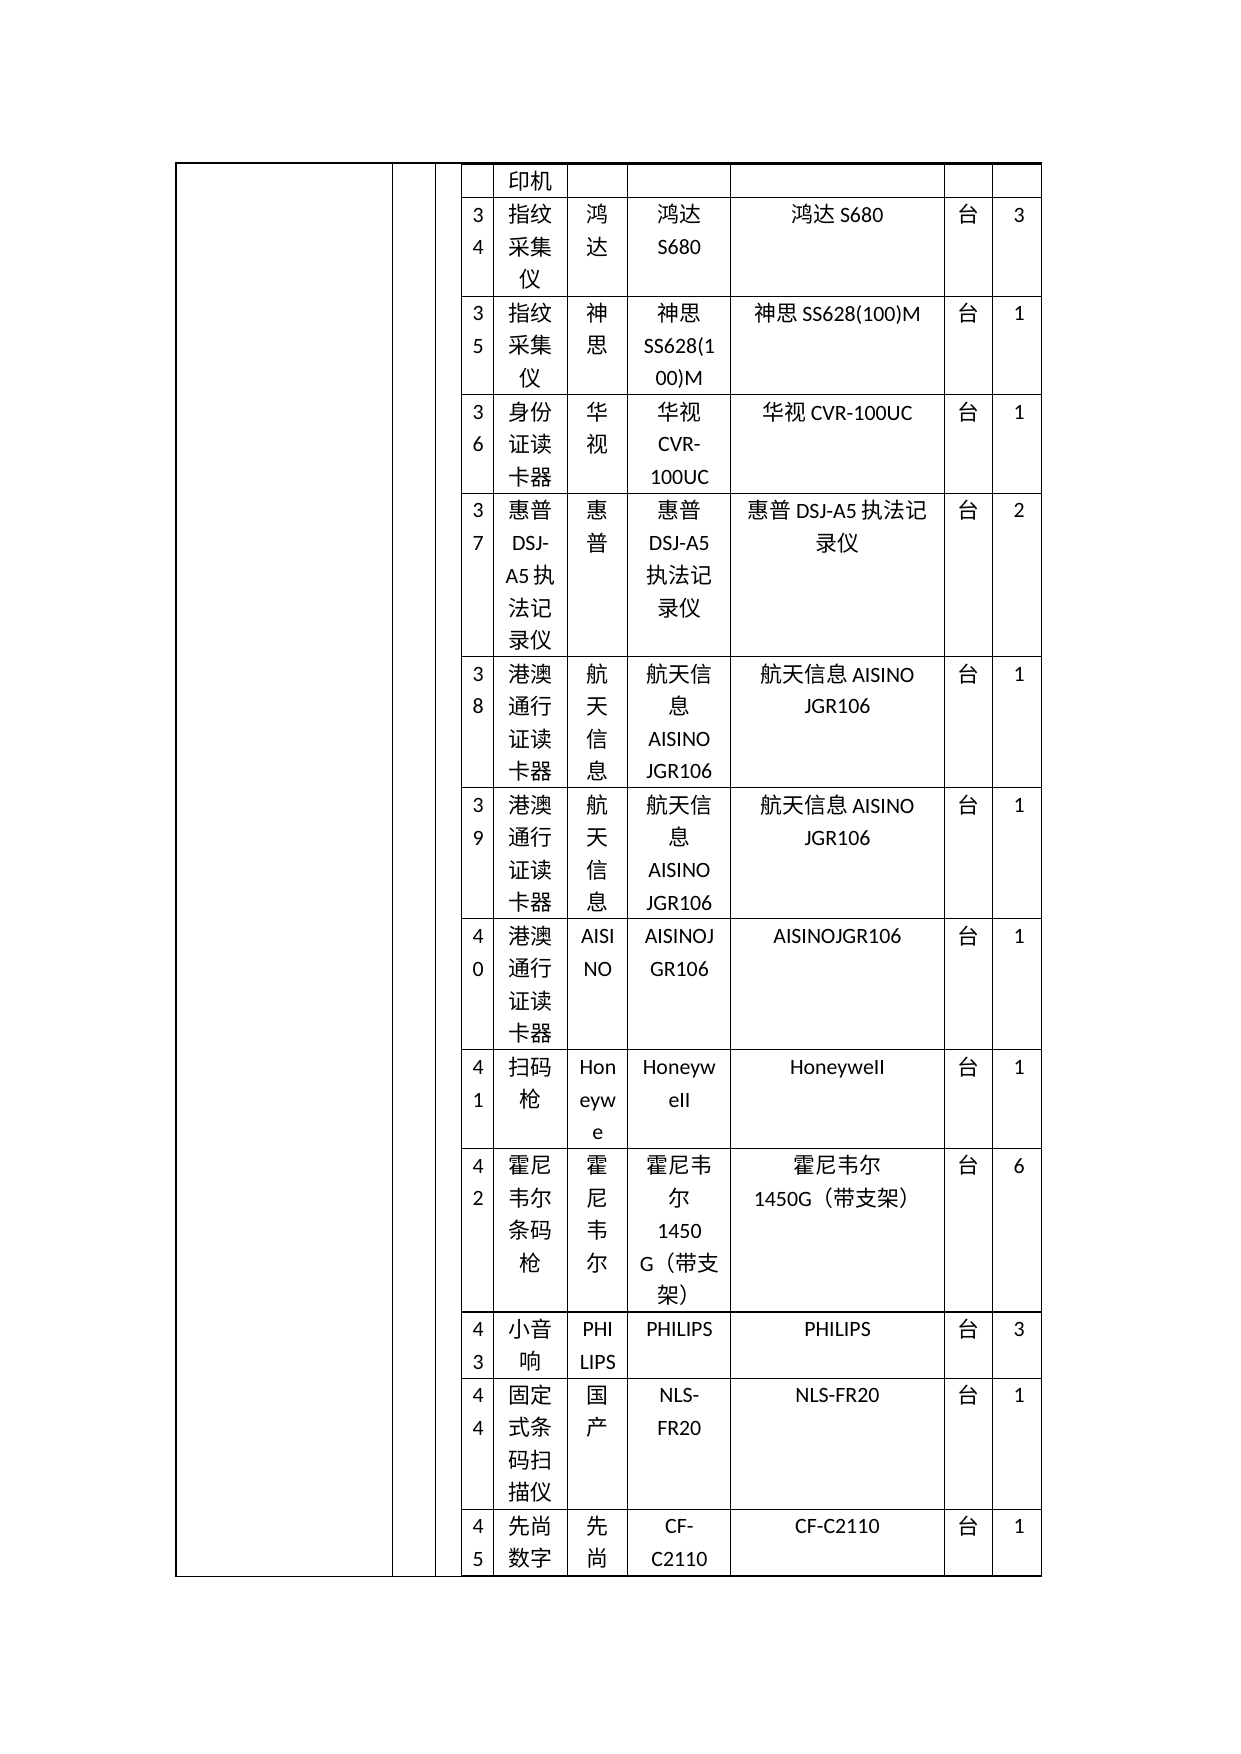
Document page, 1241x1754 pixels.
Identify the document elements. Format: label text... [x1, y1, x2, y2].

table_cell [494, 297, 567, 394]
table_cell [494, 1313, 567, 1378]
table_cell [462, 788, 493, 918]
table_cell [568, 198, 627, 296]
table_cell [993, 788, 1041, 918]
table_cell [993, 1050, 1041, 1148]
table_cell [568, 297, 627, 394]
table_cell [177, 164, 392, 1576]
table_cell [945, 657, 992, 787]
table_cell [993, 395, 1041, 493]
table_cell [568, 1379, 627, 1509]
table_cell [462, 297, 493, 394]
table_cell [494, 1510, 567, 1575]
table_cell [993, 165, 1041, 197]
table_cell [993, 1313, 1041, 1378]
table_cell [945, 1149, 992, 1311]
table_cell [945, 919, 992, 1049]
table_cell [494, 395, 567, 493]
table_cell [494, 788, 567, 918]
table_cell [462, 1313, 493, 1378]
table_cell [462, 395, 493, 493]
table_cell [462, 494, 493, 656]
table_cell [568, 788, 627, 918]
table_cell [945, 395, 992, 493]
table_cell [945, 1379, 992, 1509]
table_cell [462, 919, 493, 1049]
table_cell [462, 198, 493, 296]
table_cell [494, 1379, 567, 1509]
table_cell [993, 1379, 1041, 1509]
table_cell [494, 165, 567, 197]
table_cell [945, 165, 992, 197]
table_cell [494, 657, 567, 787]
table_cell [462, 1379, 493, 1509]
table_cell 2 [393, 164, 435, 1576]
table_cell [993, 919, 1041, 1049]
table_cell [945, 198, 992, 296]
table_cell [628, 198, 730, 296]
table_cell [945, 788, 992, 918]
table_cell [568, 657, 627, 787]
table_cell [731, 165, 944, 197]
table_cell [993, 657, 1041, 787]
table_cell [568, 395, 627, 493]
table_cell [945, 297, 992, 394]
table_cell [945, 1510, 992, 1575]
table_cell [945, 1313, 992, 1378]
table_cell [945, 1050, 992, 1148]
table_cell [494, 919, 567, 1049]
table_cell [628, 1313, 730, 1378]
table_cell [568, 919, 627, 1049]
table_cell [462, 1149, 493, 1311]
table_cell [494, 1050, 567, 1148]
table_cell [731, 1510, 944, 1575]
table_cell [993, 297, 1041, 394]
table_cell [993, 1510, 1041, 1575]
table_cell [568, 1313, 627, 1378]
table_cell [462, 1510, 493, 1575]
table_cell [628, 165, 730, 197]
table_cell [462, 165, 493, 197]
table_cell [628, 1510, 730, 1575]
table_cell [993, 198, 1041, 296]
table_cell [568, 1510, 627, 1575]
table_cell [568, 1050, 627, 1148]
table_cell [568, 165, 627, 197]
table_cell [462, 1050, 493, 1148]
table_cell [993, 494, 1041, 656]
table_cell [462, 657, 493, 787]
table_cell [436, 164, 461, 1576]
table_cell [731, 198, 944, 296]
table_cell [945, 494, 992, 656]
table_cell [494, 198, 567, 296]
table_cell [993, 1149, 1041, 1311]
